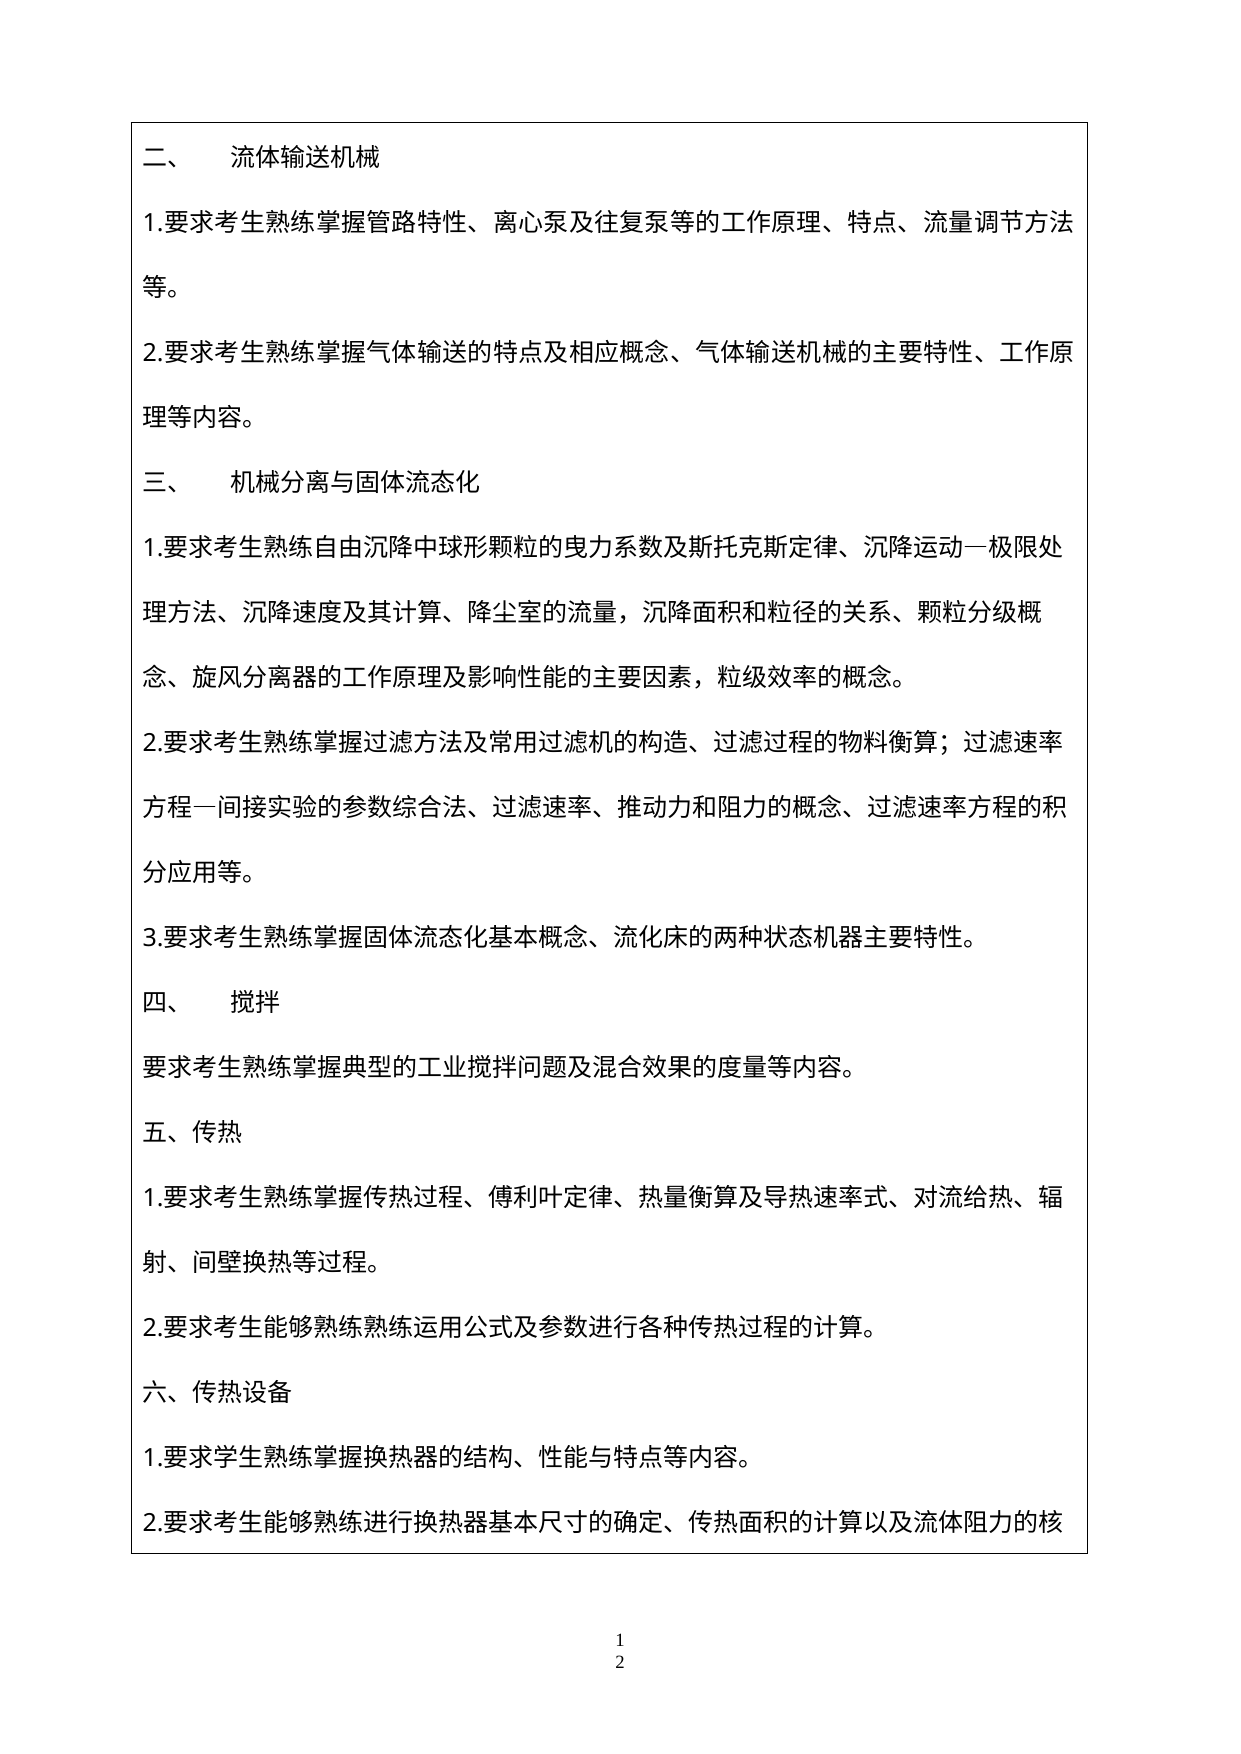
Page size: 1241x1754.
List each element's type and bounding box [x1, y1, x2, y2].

table_header [132, 123, 1087, 1553]
